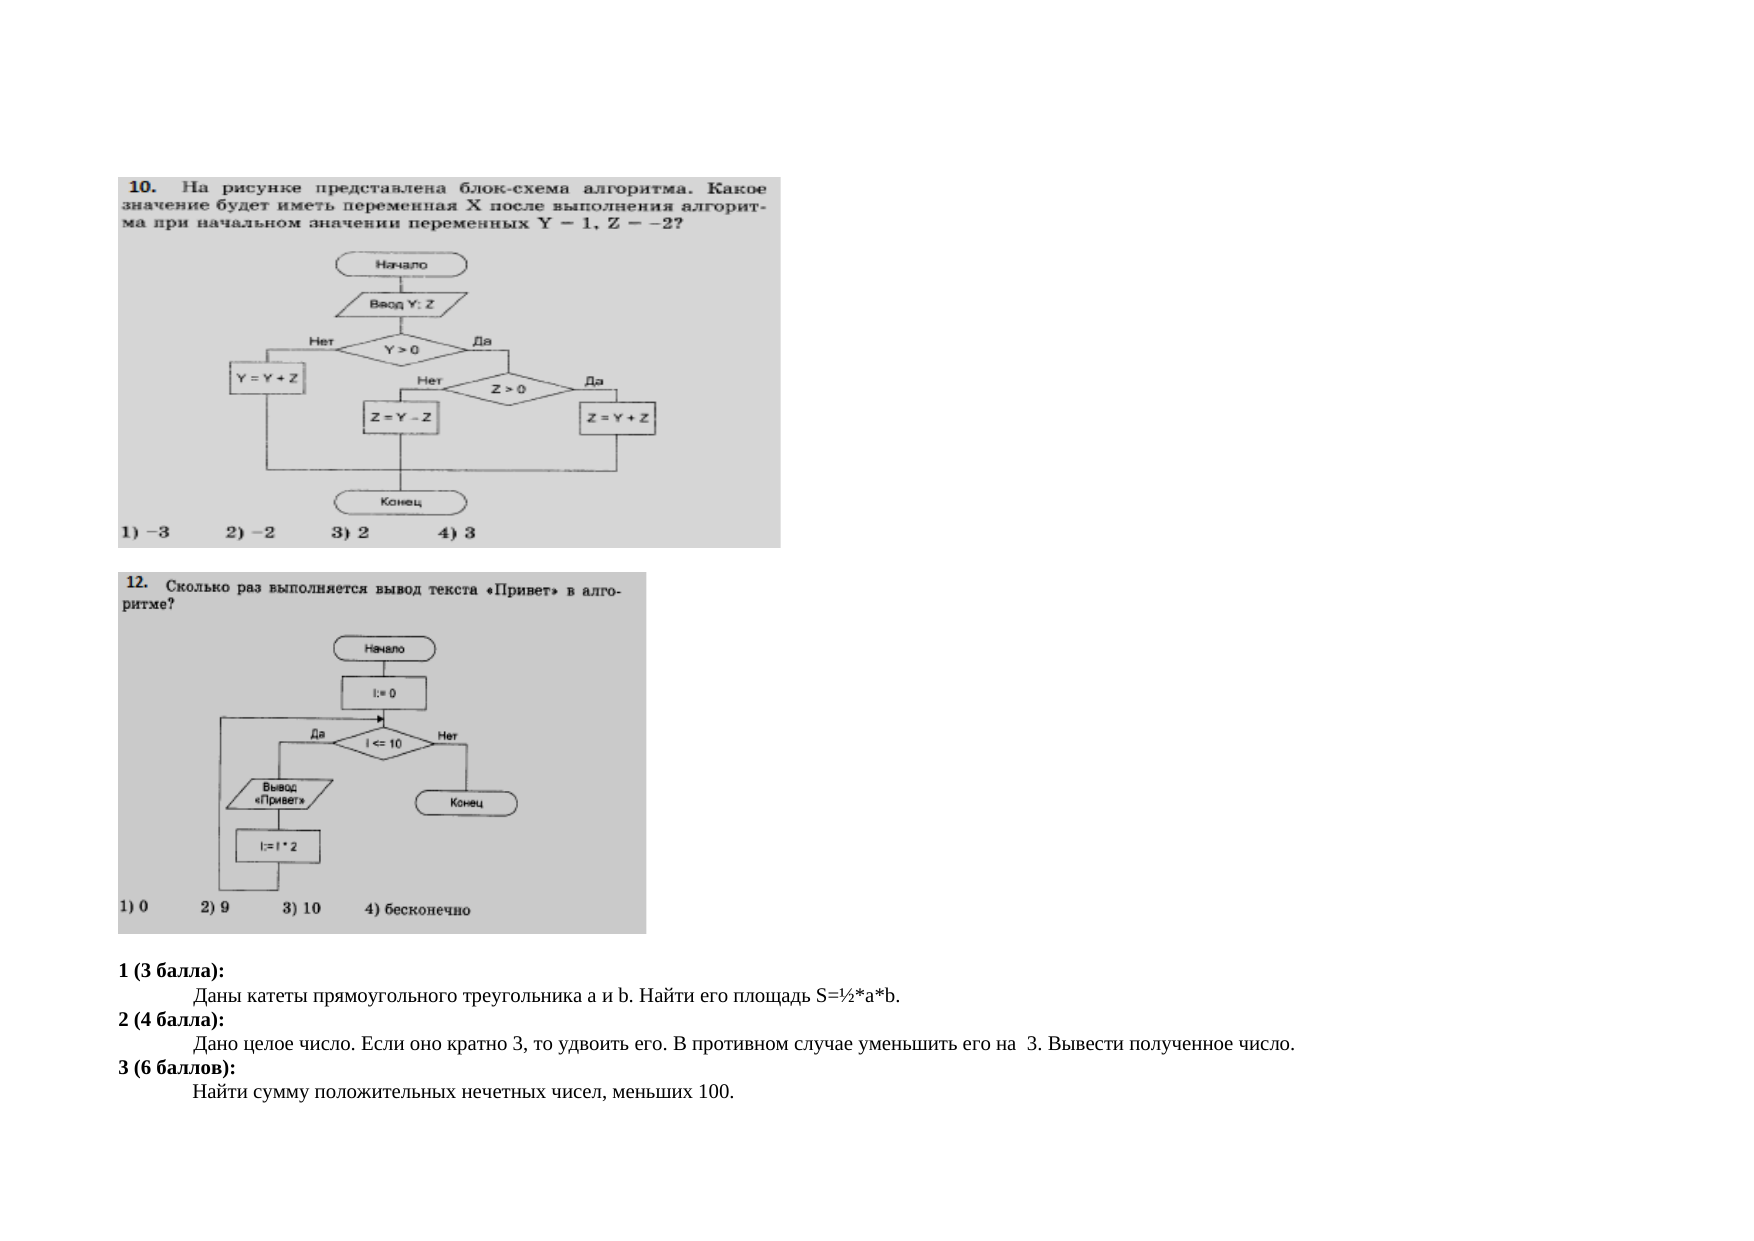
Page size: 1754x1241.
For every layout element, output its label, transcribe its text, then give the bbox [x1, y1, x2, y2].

text Даны катеты прямоугольного треугольника a и b. Найти его площадь S=½*a*b. [193, 982, 1636, 1007]
text 3 (6 баллов): [118, 1055, 1636, 1079]
text Дано целое число. Если оно кратно 3, то удвоить его. В противном случае уменьшить его на 3. Вывести полученное число. [193, 1031, 1636, 1055]
picture [118, 572, 647, 934]
picture [118, 177, 781, 548]
text 1 (3 балла): [118, 958, 1636, 982]
text 2 (4 балла): [118, 1007, 1636, 1031]
text Найти сумму положительных нечетных чисел, меньших 100. [192, 1079, 1636, 1103]
